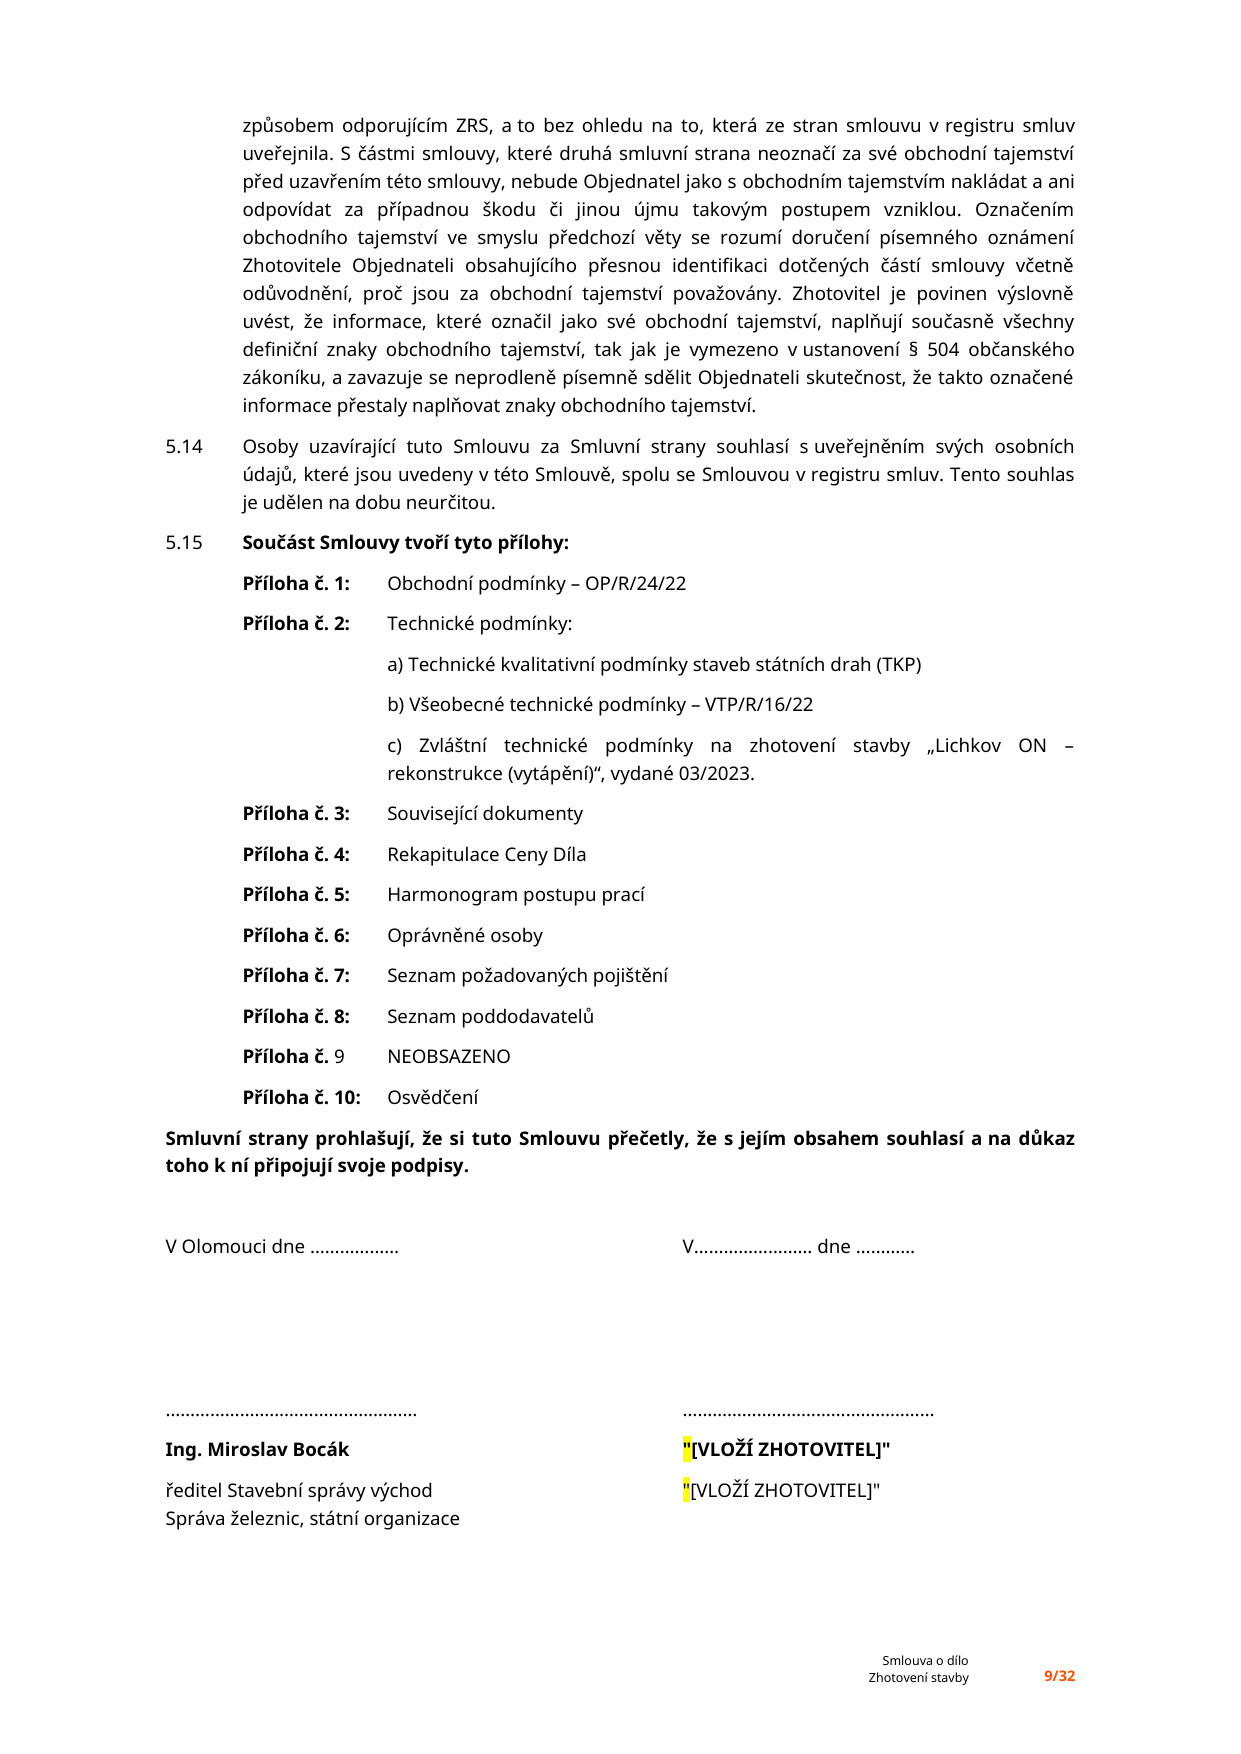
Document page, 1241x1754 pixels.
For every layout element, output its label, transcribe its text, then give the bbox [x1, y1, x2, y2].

text ředitel Stavební správy východ [165, 1477, 683, 1502]
text a) Technické kvalitativní podmínky staveb státních drah (TKP) [387, 651, 1075, 677]
text Příloha č. 4: Rekapitulace Ceny Díla [242, 841, 1075, 867]
text c) Zvláštní technické podmínky na zhotovení stavby „Lichkov ON – rekonstrukce (vytápění)“, vydané 03/2023. [387, 732, 1075, 786]
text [165, 112, 1075, 418]
text Ing. Miroslav Bocák [165, 1436, 683, 1462]
text Smluvní strany prohlašují, že si tuto Smlouvu přečetly, že s jejím obsahem souhlasí a na důkaz toho k ní připojují svoje podpisy. [165, 1125, 1075, 1178]
text Příloha č. 9 NEOBSAZENO [242, 1044, 1075, 1069]
text b) Všeobecné technické podmínky – VTP/R/16/22 [387, 692, 1075, 717]
text Příloha č. 6: Oprávněné osoby [242, 922, 1075, 948]
text Osoby uzavírající tuto Smlouvu za Smluvní strany souhlasí s uveřejněním svých osobních údajů, které jsou uvedeny v této Smlouvě, spolu se Smlouvou v registru smluv. Tento souhlas je udělen na dobu neurčitou. [165, 433, 1075, 514]
text …………………………………………… …………………………………………… [165, 1396, 1075, 1421]
text Příloha č. 2: Technické podmínky: [242, 611, 1075, 636]
text Správa železnic, státní organizace [165, 1505, 1075, 1531]
text Příloha č. 3: Související dokumenty [242, 801, 1075, 826]
text V Olomouci dne ……………… V…………………… dne ………… [165, 1234, 1075, 1259]
text Příloha č. 5: Harmonogram postupu prací [242, 882, 1075, 907]
text Příloha č. 8: Seznam poddodavatelů [242, 1003, 1075, 1029]
text Součást Smlouvy tvoří tyto přílohy: [165, 529, 1075, 555]
text Ing. Miroslav Bocák [691, 1436, 1075, 1462]
text Příloha č. 1: Obchodní podmínky – OP/R/24/22 [242, 570, 1075, 596]
text Příloha č. 7: Seznam požadovaných pojištění [242, 963, 1075, 988]
text Příloha č. 10: Osvědčení [242, 1084, 1075, 1110]
text ředitel Stavební správy východ [690, 1477, 1075, 1502]
